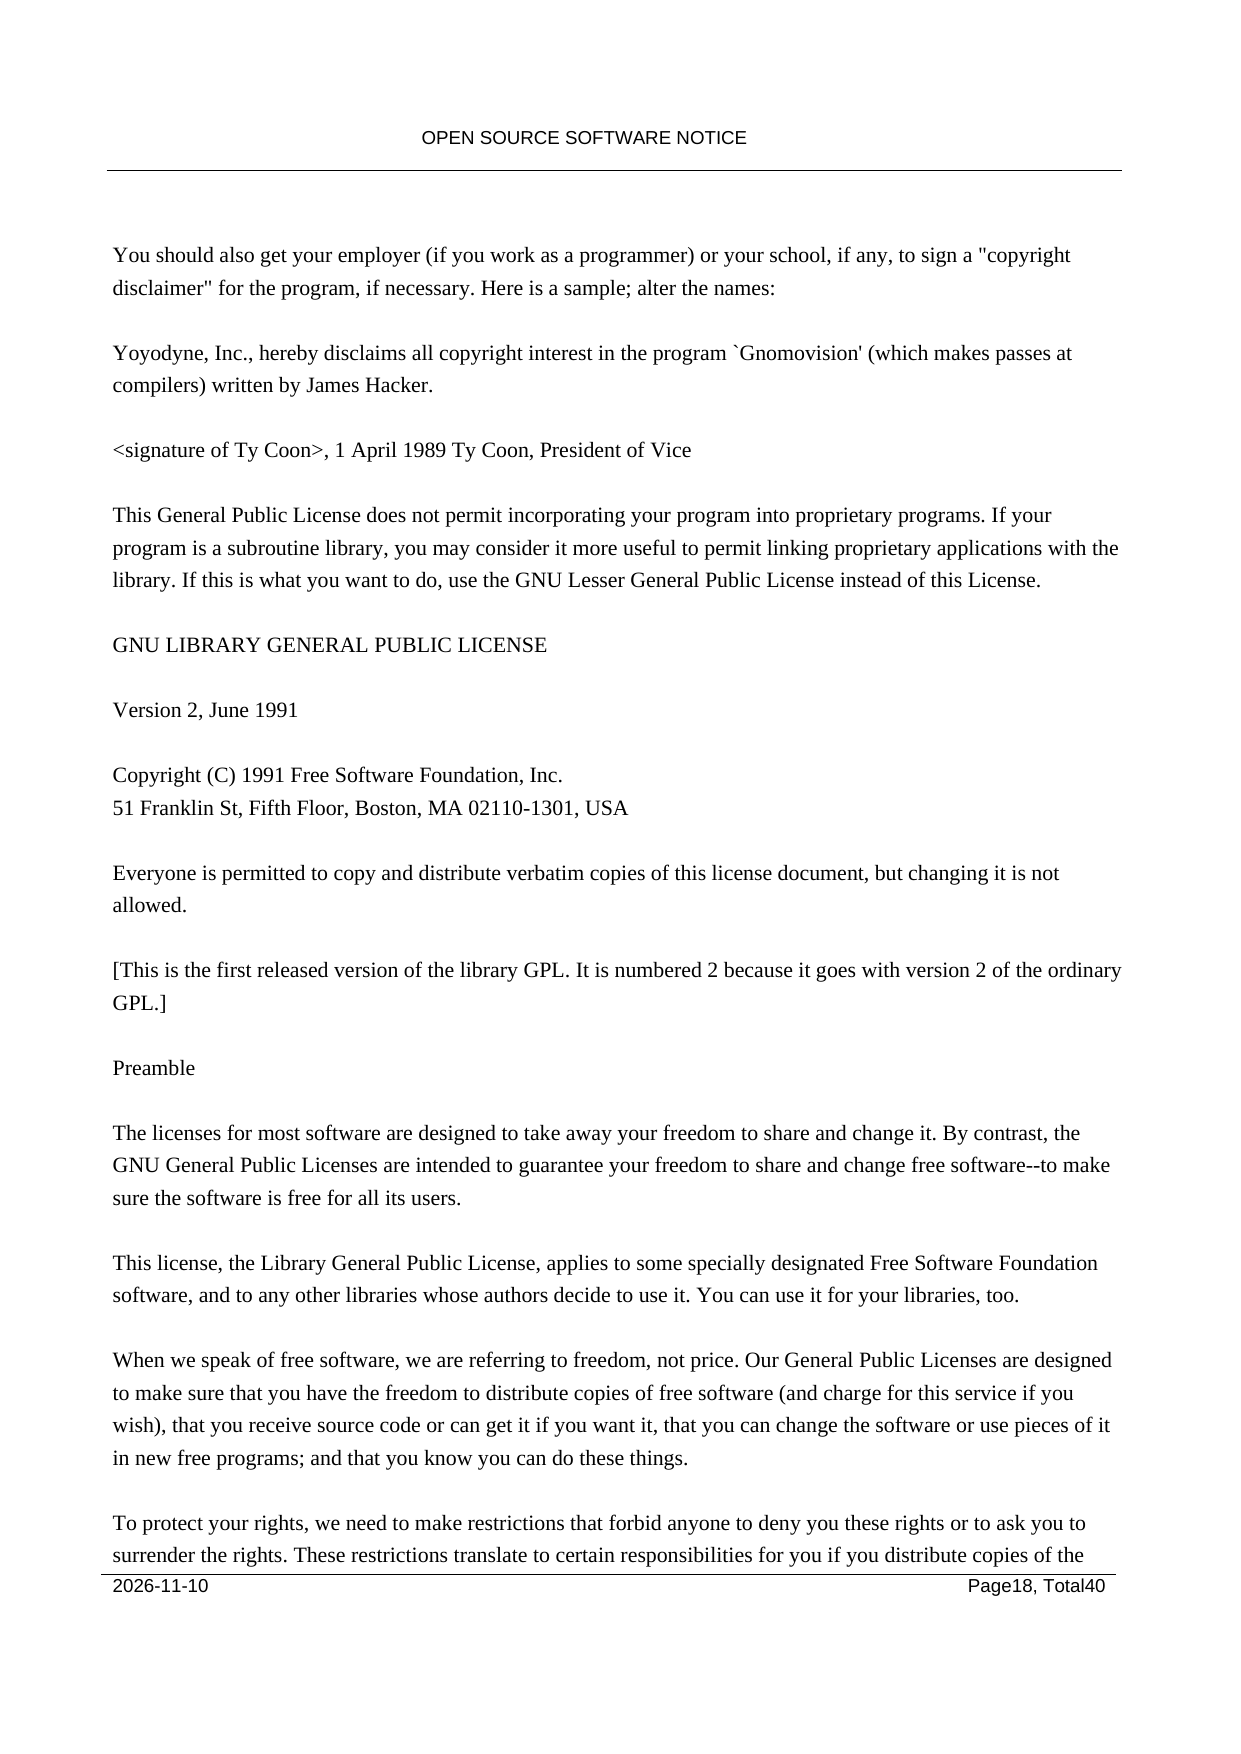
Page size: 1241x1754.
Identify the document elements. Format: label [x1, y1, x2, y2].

text [112, 206, 1128, 1571]
